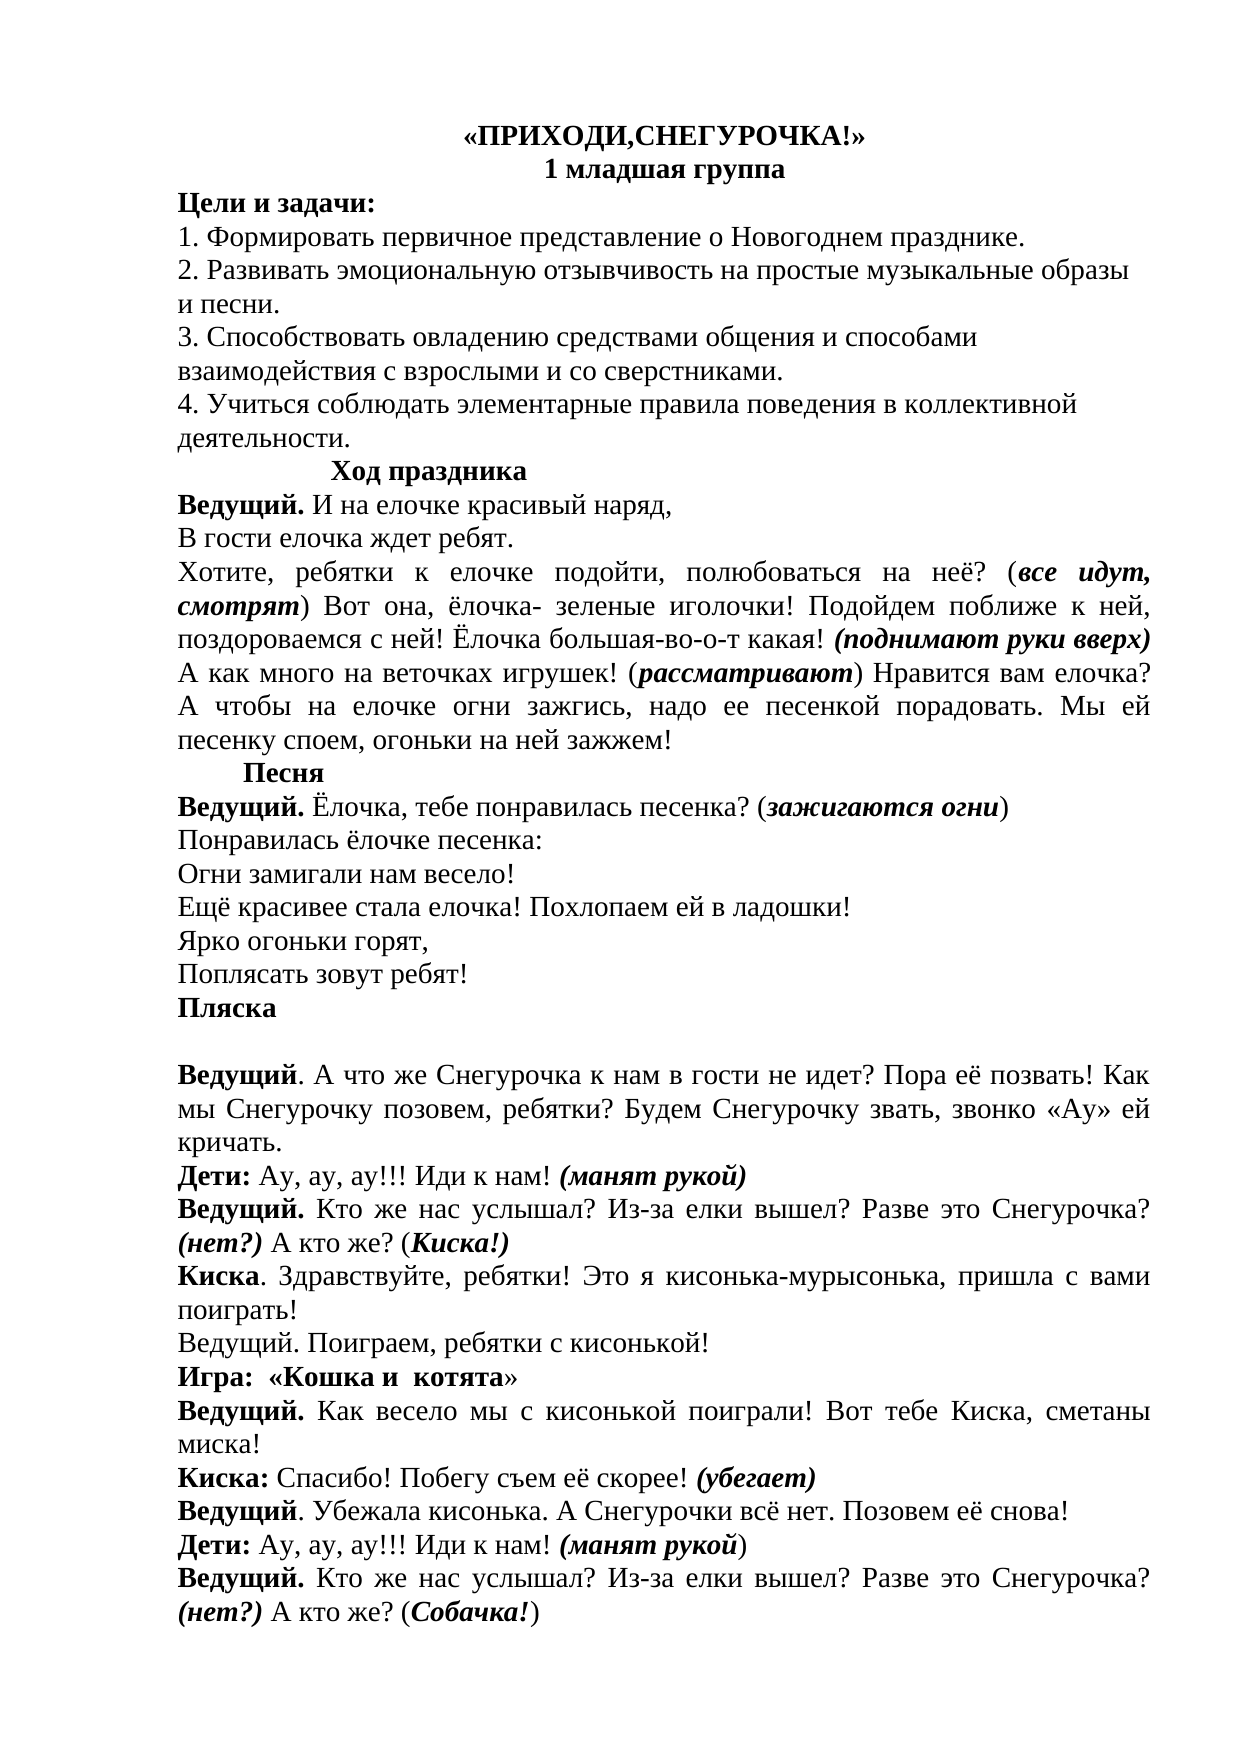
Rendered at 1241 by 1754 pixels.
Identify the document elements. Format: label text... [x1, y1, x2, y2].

text Ещё красивее стала елочка! Похлопаем ей в ладошки! [177, 889, 1152, 923]
text Киска. Здравствуйте, ребятки! Это я кисонька-мурысонька, пришла с вами поиграть! [177, 1258, 1152, 1326]
text Ведущий. А что же Снегурочка к нам в гости не идет? Пора её позвать! Как мы Снегурочку позовем, ребятки? Будем Снегурочку звать, звонко «Ау» ей кричать. [177, 1057, 1152, 1158]
text 1 младшая группа [177, 152, 1152, 185]
text Ведущий. И на елочке красивый наряд, [177, 487, 1152, 521]
text 2. Развивать эмоциональную отзывчивость на простые музыкальные образы и песни. [177, 252, 1152, 319]
text Ведущий. Убежала кисонька. А Снегурочки всё нет. Позовем её снова! [177, 1493, 1152, 1527]
text Ярко огоньки горят, [177, 923, 1152, 957]
text 3. Способствовать овладению средствами общения и способами взаимодействия с взрослыми и со сверстниками. [177, 319, 1152, 386]
text 1. Формировать первичное представление о Новогоднем празднике. [177, 219, 1152, 252]
text Ведущий. Кто же нас услышал? Из-за елки вышел? Разве это Снегурочка? (нет?) А кто же? (Киска!) [177, 1191, 1152, 1258]
text 4. Учиться соблюдать элементарные правила поведения в коллективной деятельности. [177, 386, 1152, 453]
text Ход праздника [177, 453, 1152, 487]
text Хотите, ребятки к елочке подойти, полюбоваться на неё? (все идут, смотрят) Вот она, ёлочка- зеленые иголочки! Подойдем поближе к ней, поздороваемся с ней! Ёлочка большая-во-о-т какая! (поднимают руки вверх) А как много на веточках игрушек! (рассматривают) Нравится вам елочка? А чтобы на елочке огни зажгись, надо ее песенкой порадовать. Мы ей песенку споем, огоньки на ней зажжем! [177, 554, 1152, 755]
text Огни замигали нам весело! [177, 856, 1152, 889]
text Понравилась ёлочке песенка: [177, 822, 1152, 856]
text Киска: Спасибо! Побегу съем её скорее! (убегает) [177, 1460, 1152, 1493]
text Ведущий. Как весело мы с кисонькой поиграли! Вот тебе Киска, сметаны миска! [177, 1393, 1152, 1460]
text Ведущий. Кто же нас услышал? Из-за елки вышел? Разве это Снегурочка? (нет?) А кто же? (Собачка!) [177, 1560, 1152, 1627]
text «ПРИХОДИ,СНЕГУРОЧКА!» [177, 118, 1152, 152]
text Ведущий. Поиграем, ребятки с кисонькой! [177, 1326, 1152, 1359]
text Дети: Ау, ау, ау!!! Иди к нам! (манят рукой) [177, 1158, 1152, 1191]
text Дети: Ау, ау, ау!!! Иди к нам! (манят рукой) [177, 1527, 1152, 1560]
text Ведущий. Ёлочка, тебе понравилась песенка? (зажигаются огни) [177, 789, 1152, 822]
text В гости елочка ждет ребят. [177, 521, 1152, 554]
text Цели и задачи: [177, 185, 1152, 219]
text Поплясать зовут ребят! [177, 957, 1152, 990]
text Игра: «Кошка и котята» [177, 1359, 1152, 1393]
text Пляска [177, 990, 1152, 1024]
text Песня [177, 755, 1152, 789]
